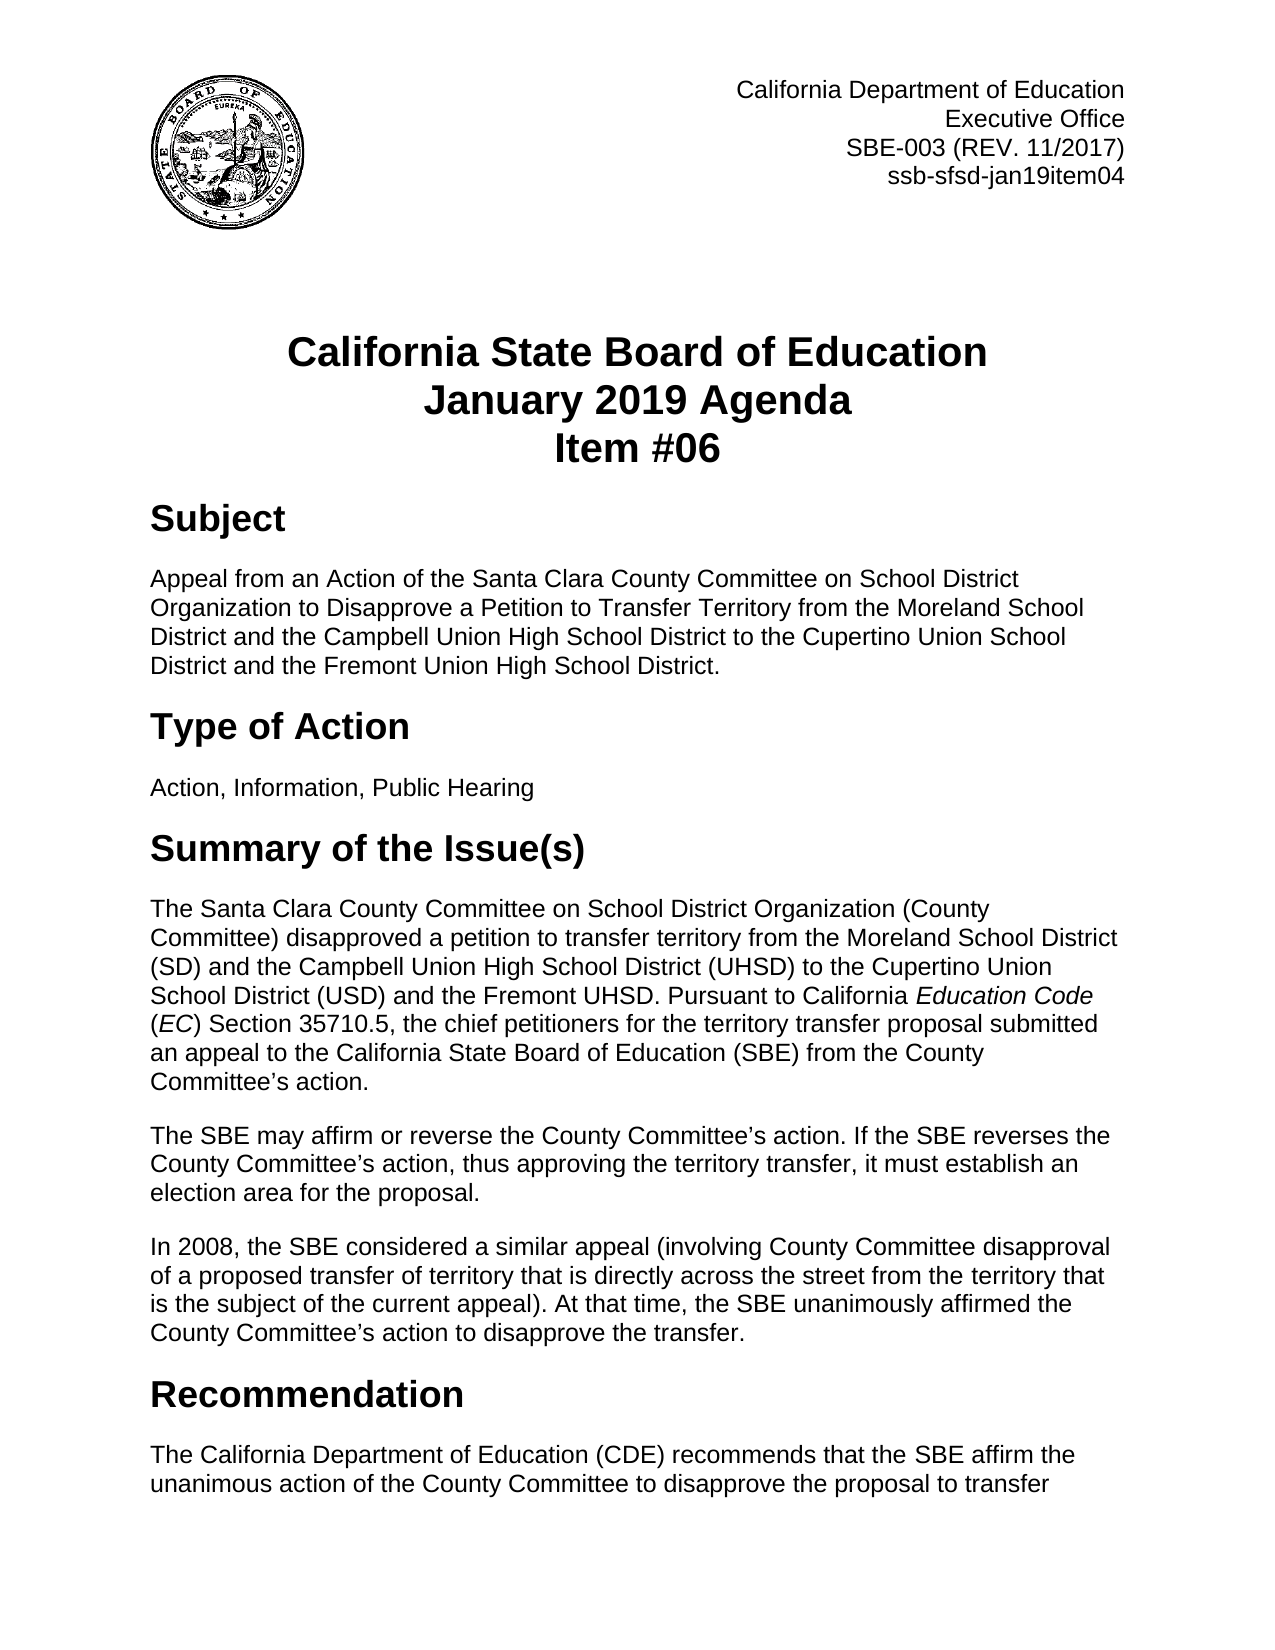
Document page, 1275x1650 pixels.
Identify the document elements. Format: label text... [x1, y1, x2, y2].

text SBE-003 (REV. 11/2017) [675, 132, 1125, 161]
text Appeal from an Action of the Santa Clara County Committee on School District Organization to Disapprove a Petition to Transfer Territory from the Moreland School District and the Campbell Union High School District to the Cupertino Union School District and the Fremont Union High School District. [150, 564, 1125, 679]
subtitle Summary of the Issue(s) [150, 826, 1125, 869]
text California Department of Education [675, 75, 1125, 104]
subtitle Subject [150, 496, 1125, 539]
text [150, 1440, 1125, 1498]
subtitle Type of Action [150, 704, 1125, 748]
picture [150, 75, 305, 230]
subtitle Recommendation [150, 1372, 1125, 1415]
text The Santa Clara County Committee on School District Organization (County Committee) disapproved a petition to transfer territory from the Moreland School District (SD) and the Campbell Union High School District (UHSD) to the Cupertino Union School District (USD) and the Fremont UHSD. Pursuant to California Education Code (EC) Section 35710.5, the chief petitioners for the territory transfer proposal submitted an appeal to the California State Board of Education (SBE) from the County Committee’s action. [150, 894, 1125, 1096]
subtitle California State Board of Education January 2019 Agenda Item #06 [150, 328, 1125, 471]
text In 2008, the SBE considered a similar appeal (involving County Committee disapproval of a proposed transfer of territory that is directly across the street from the territory that is the subject of the current appeal). At that time, the SBE unanimously affirmed the County Committee’s action to disapprove the transfer. [150, 1232, 1125, 1347]
text Executive Office [675, 104, 1125, 132]
text ssb-sfsd-jan19item04 [675, 161, 1125, 190]
text The SBE may affirm or reverse the County Committee’s action. If the SBE reverses the County Committee’s action, thus approving the territory transfer, it must establish an election area for the proposal. [150, 1121, 1125, 1207]
text Action, Information, Public Hearing [150, 773, 1125, 801]
